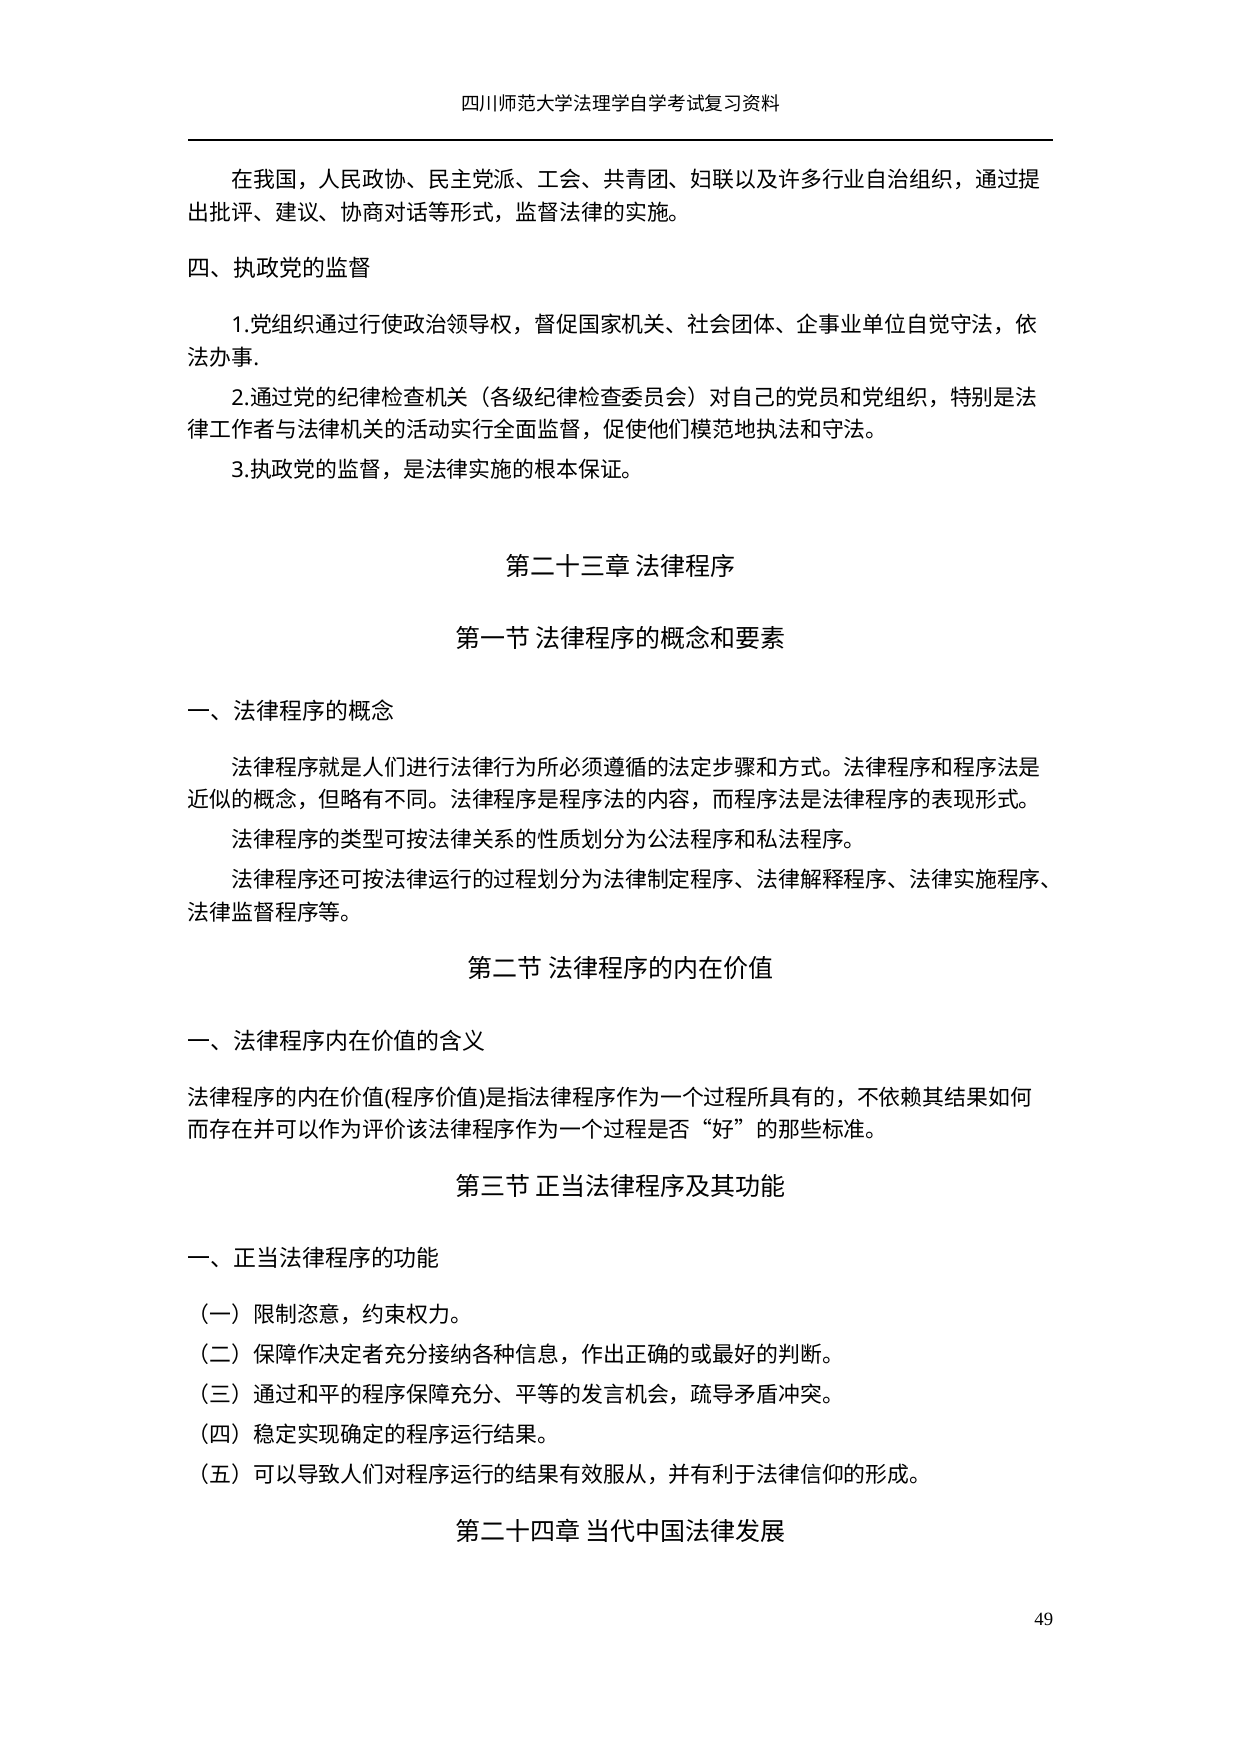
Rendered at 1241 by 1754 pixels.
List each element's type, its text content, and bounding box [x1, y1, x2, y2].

text 第三节 正当法律程序及其功能 [187, 1152, 1053, 1217]
text （四）稳定实现确定的程序运行结果。 [187, 1417, 1053, 1449]
text （二）保障作决定者充分接纳各种信息，作出正确的或最好的判断。 [187, 1337, 1053, 1369]
text 法律程序的类型可按法律关系的性质划分为公法程序和私法程序。 [187, 822, 1053, 854]
text （一）限制恣意，约束权力。 [187, 1297, 1053, 1329]
text 第二节 法律程序的内在价值 [187, 934, 1053, 999]
text 1.党组织通过行使政治领导权，督促国家机关、社会团体、企事业单位自觉守法，依法办事. [187, 307, 1053, 372]
text 一、法律程序的概念 [187, 677, 1053, 742]
text 第二十三章 法律程序 [187, 532, 1053, 597]
text 法律程序就是人们进行法律行为所必须遵循的法定步骤和方式。法律程序和程序法是近似的概念，但略有不同。法律程序是程序法的内容，而程序法是法律程序的表现形式。 [187, 749, 1053, 814]
text 第一节 法律程序的概念和要素 [187, 604, 1053, 669]
text 四、执政党的监督 [187, 234, 1053, 299]
text 法律程序的内在价值(程序价值)是指法律程序作为一个过程所具有的，不依赖其结果如何而存在并可以作为评价该法律程序作为一个过程是否“好”的那些标准。 [187, 1079, 1053, 1144]
text 法律程序还可按法律运行的过程划分为法律制定程序、法律解释程序、法律实施程序、法律监督程序等。 [187, 862, 1053, 927]
text 3.执政党的监督，是法律实施的根本保证。 [187, 452, 1053, 484]
text 在我国，人民政协、民主党派、工会、共青团、妇联以及许多行业自治组织，通过提出批评、建议、协商对话等形式，监督法律的实施。 [187, 162, 1053, 227]
text 一、法律程序内在价值的含义 [187, 1007, 1053, 1072]
text （三）通过和平的程序保障充分、平等的发言机会，疏导矛盾冲突。 [187, 1377, 1053, 1409]
text 2.通过党的纪律检查机关（各级纪律检查委员会）对自己的党员和党组织，特别是法律工作者与法律机关的活动实行全面监督，促使他们模范地执法和守法。 [187, 379, 1053, 444]
text （五）可以导致人们对程序运行的结果有效服从，并有利于法律信仰的形成。 [187, 1457, 1053, 1489]
text 一、正当法律程序的功能 [187, 1224, 1053, 1289]
text 第二十四章 当代中国法律发展 [187, 1497, 1053, 1562]
